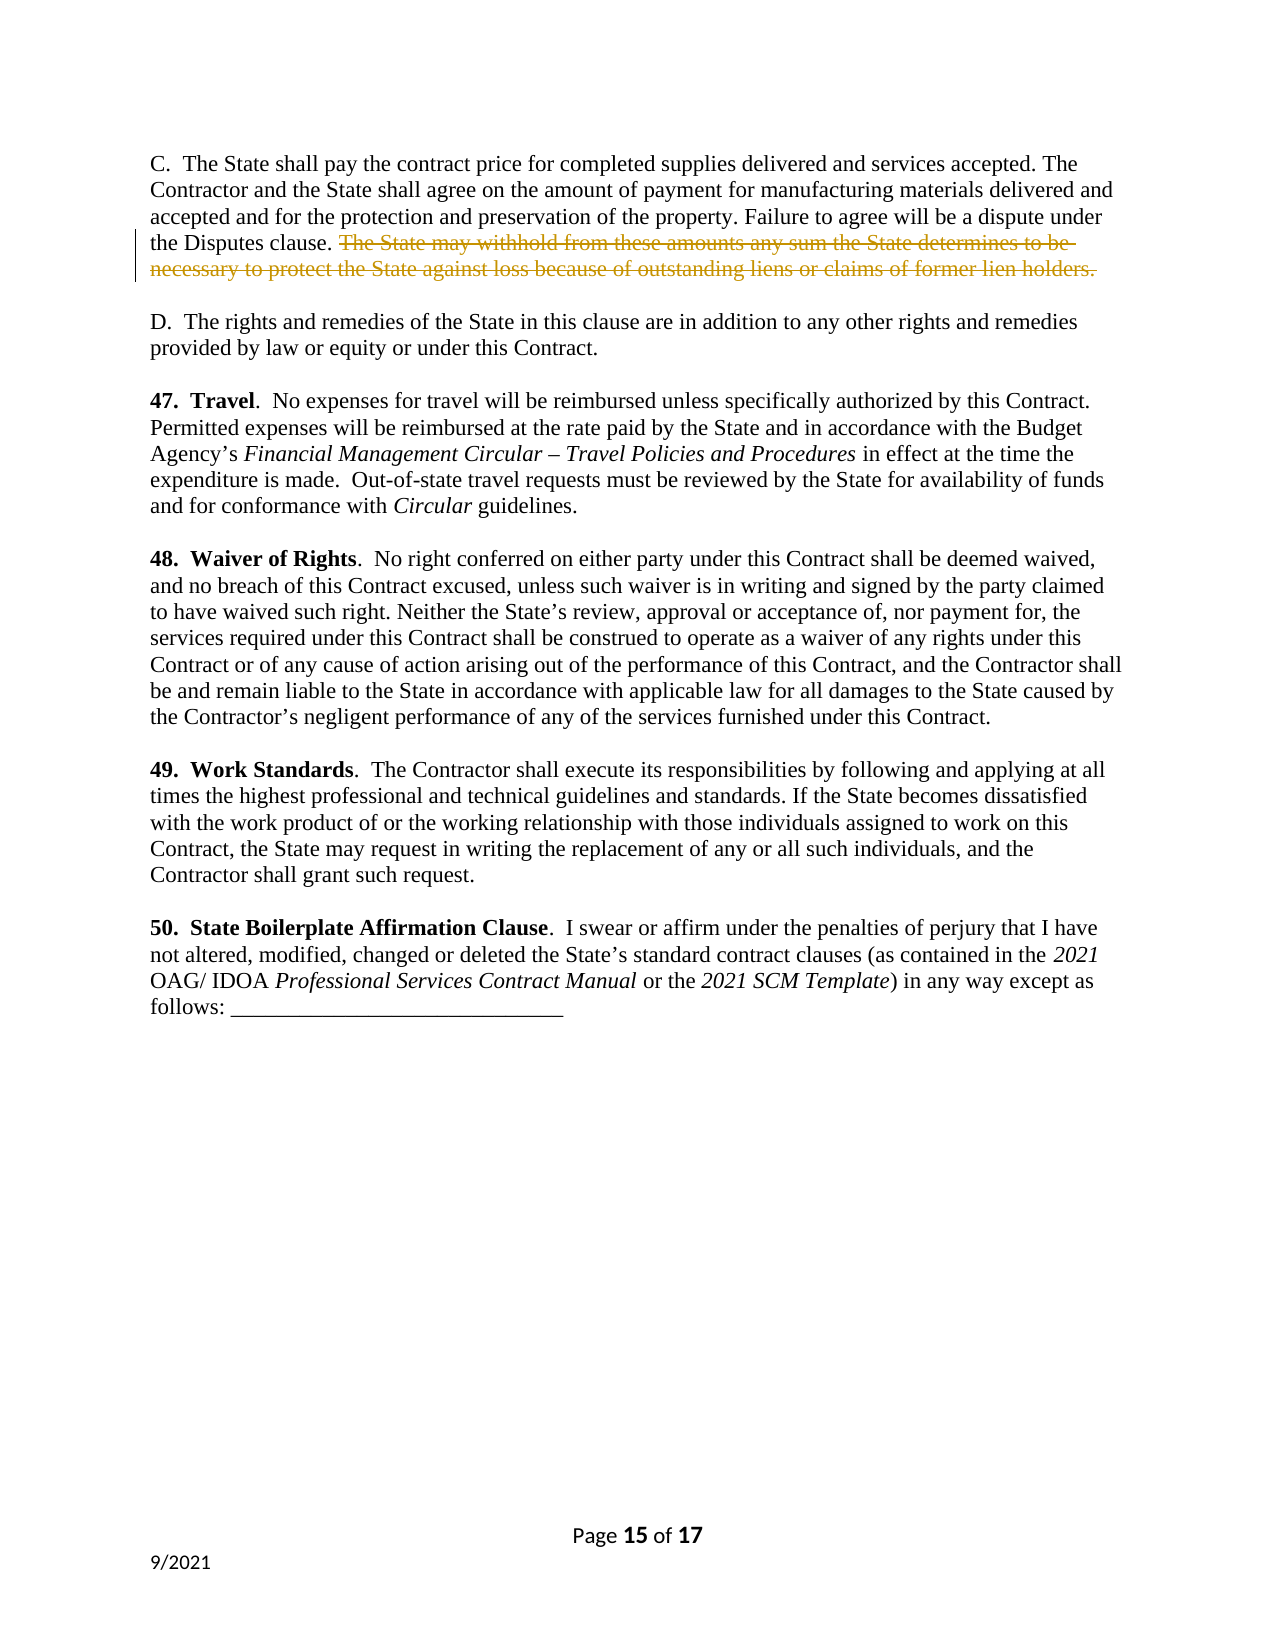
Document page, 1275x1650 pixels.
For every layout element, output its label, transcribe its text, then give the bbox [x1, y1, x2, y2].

text C. The State shall pay the contract price for completed supplies delivered and services accepted. The Contractor and the State shall agree on the amount of payment for manufacturing materials delivered and accepted and for the protection and preservation of the property. Failure to agree will be a dispute under the Disputes clause. [150, 150, 1125, 282]
text 48. Waiver of Rights. No right conferred on either party under this Contract shall be deemed waived, and no breach of this Contract excused, unless such waiver is in writing and signed by the party claimed to have waived such right. Neither the State’s review, approval or acceptance of, nor payment for, the services required under this Contract shall be construed to operate as a waiver of any rights under this Contract or of any cause of action arising out of the performance of this Contract, and the Contractor shall be and remain liable to the State in accordance with applicable law for all damages to the State caused by the Contractor’s negligent performance of any of the services furnished under this Contract. [150, 545, 1125, 730]
text 47. Travel. No expenses for travel will be reimbursed unless specifically authorized by this Contract. Permitted expenses will be reimbursed at the rate paid by the State and in accordance with the Budget Agency’s Financial Management Circular – Travel Policies and Procedures in effect at the time the expenditure is made. Out-of-state travel requests must be reviewed by the State for availability of funds and for conformance with Circular guidelines. [150, 387, 1125, 519]
text 49. Work Standards. The Contractor shall execute its responsibilities by following and applying at all times the highest professional and technical guidelines and standards. If the State becomes dissatisfied with the work product of or the working relationship with those individuals assigned to work on this Contract, the State may request in writing the replacement of any or all such individuals, and the Contractor shall grant such request. [150, 756, 1125, 888]
text 50. State Boilerplate Affirmation Clause. I swear or affirm under the penalties of perjury that I have not altered, modified, changed or deleted the State’s standard contract clauses (as contained in the 2021 OAG/ IDOA Professional Services Contract Manual or the 2021 SCM Template) in any way except as follows: _____________________________ [150, 914, 1125, 1020]
text D. The rights and remedies of the State in this clause are in addition to any other rights and remedies provided by law or equity or under this Contract. [150, 308, 1125, 361]
